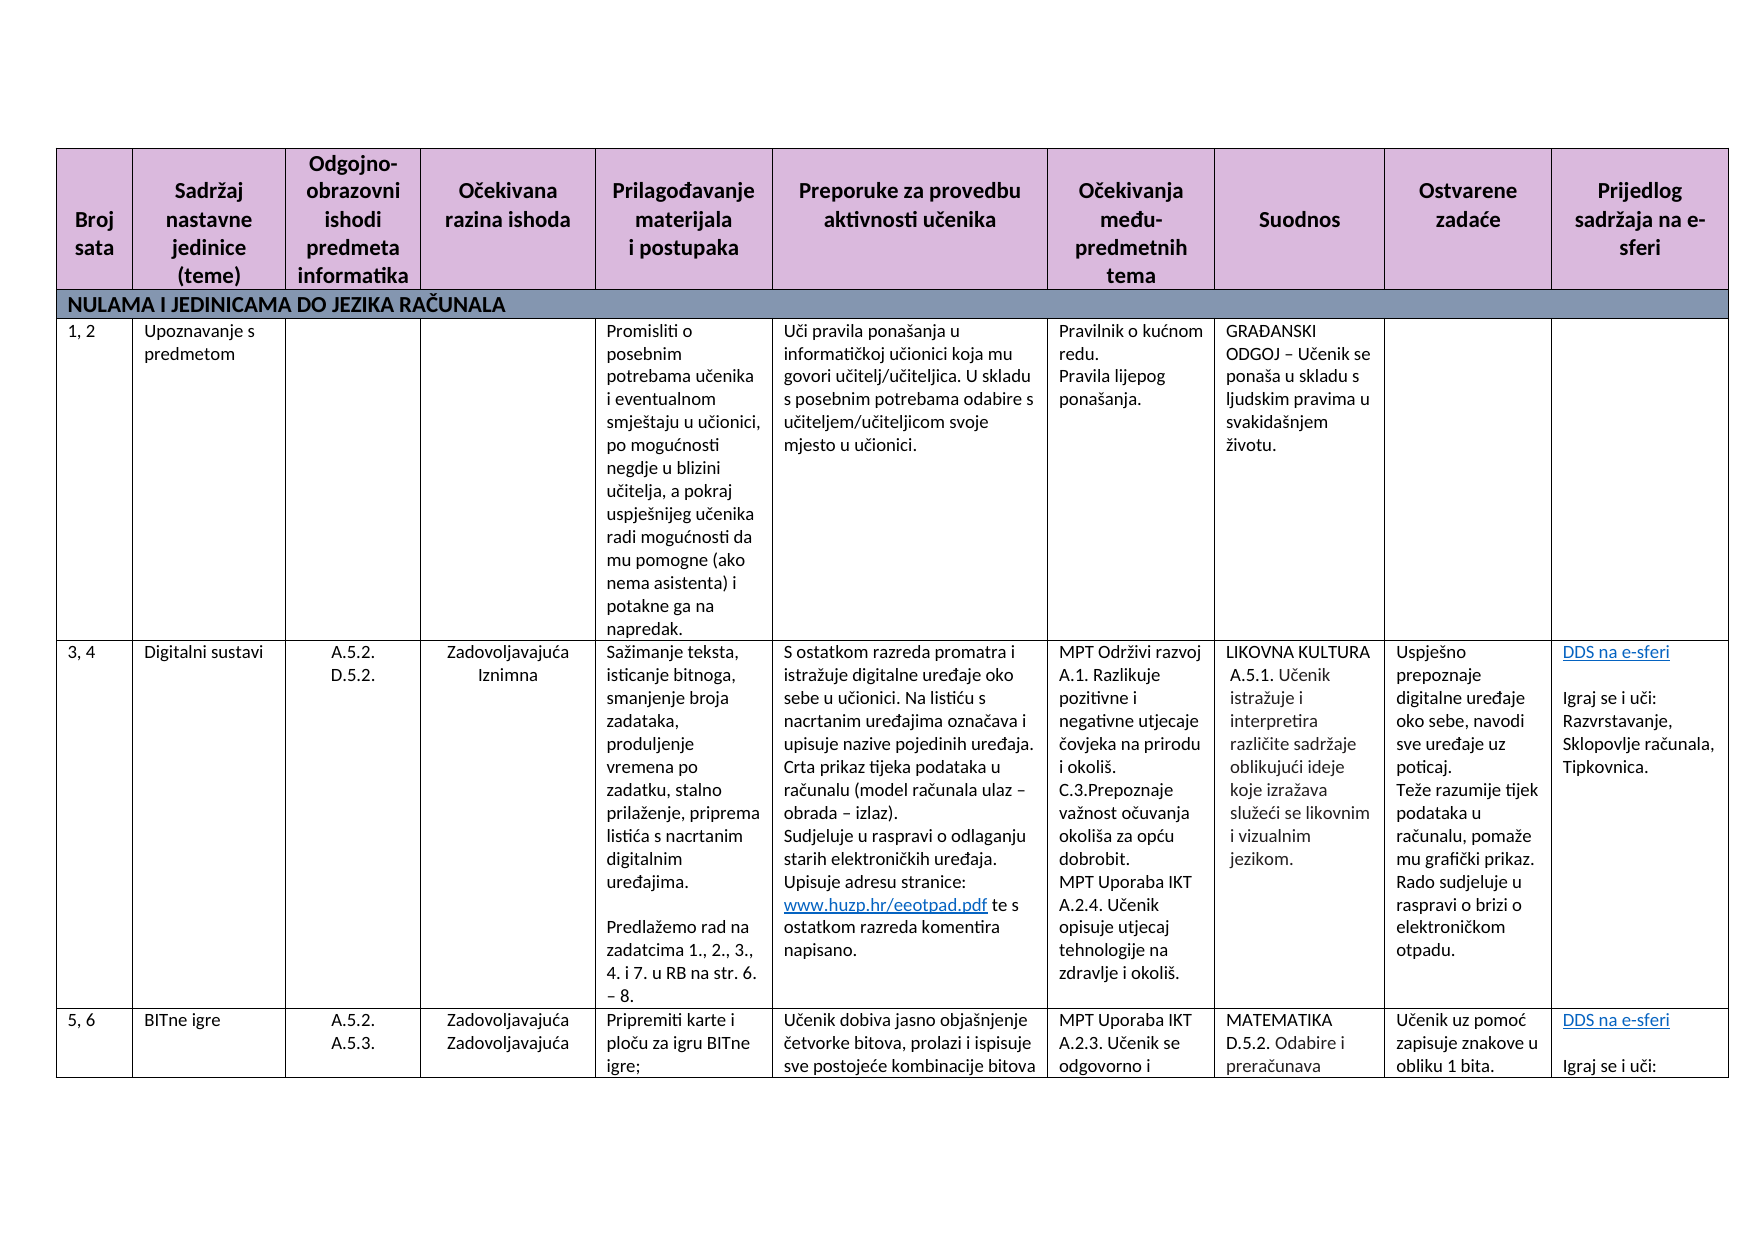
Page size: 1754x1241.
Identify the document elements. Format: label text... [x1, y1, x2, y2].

table_cell A.5.2. A.5.3. [286, 1009, 420, 1077]
table_cell Pravilnik o kućnom redu. Pravila lijepog ponašanja. [1048, 319, 1214, 640]
table_header Prijedlog sadržaja na e-sferi [1552, 149, 1728, 289]
table_cell 3, 4 [57, 641, 132, 1007]
table_cell MATEMATIKA D.5.2. Odabire i preračunava odgovarajuće mjerne jedinice. [1215, 1009, 1384, 1077]
table_cell Digitalni sustavi [133, 641, 285, 1007]
table_header Očekivana razina ishoda [421, 149, 595, 289]
table_cell 5, 6 [57, 1009, 132, 1077]
table_header Preporuke za provedbu aktivnosti učenika [773, 149, 1047, 289]
table_cell Zadovoljavajuća Zadovoljavajuća [421, 1009, 595, 1077]
table_header Suodnos [1215, 149, 1384, 289]
table_cell BITne igre [133, 1009, 285, 1077]
table_cell [421, 319, 595, 640]
table_cell GRAĐANSKI ODGOJ – Učenik se ponaša u skladu s ljudskim pravima u svakidašnjem životu. [1215, 319, 1384, 640]
table_cell Zadovoljavajuća Iznimna [421, 641, 595, 1007]
table_cell [1552, 319, 1728, 640]
table_cell A.5.2. D.5.2. [286, 641, 420, 1007]
table_cell NULAMA I JEDINICAMA DO JEZIKA RAČUNALA [57, 290, 1728, 318]
table_cell LIKOVNA KULTURA A.5.1. Učenik istražuje i interpretira različite sadržaje oblikujući ideje koje izražava služeći se likovnim i vizualnim jezikom. [1215, 641, 1384, 1007]
table_cell Uspješno prepoznaje digitalne uređaje oko sebe, navodi sve uređaje uz poticaj. Teže razumije tijek podataka u računalu, pomaže mu grafički prikaz. Rado sudjeluje u raspravi o brizi o elektroničkom otpadu. [1385, 641, 1551, 1007]
table_header Odgojno-obrazovni ishodi predmeta informatika [286, 149, 420, 289]
table_cell MPT Održivi razvoj A.1. Razlikuje pozitivne i negativne utjecaje čovjeka na prirodu i okoliš. C.3.Prepoznaje važnost očuvanja okoliša za opću dobrobit. MPT Uporaba IKT A.2.4. Učenik opisuje utjecaj tehnologije na zdravlje i okoliš. [1048, 641, 1214, 1007]
table_cell 1, 2 [57, 319, 132, 640]
table_cell Uči pravila ponašanja u informatičkoj učionici koja mu govori učitelj/učiteljica. U skladu s posebnim potrebama odabire s učiteljem/učiteljicom svoje mjesto u učionici. [773, 319, 1047, 640]
table_cell Upoznavanje s predmetom [133, 319, 285, 640]
table_header Očekivanja među-predmetnih tema [1048, 149, 1214, 289]
table_cell Učenik uz pomoć zapisuje znakove u obliku 1 bita. [1385, 1009, 1551, 1077]
table_header Ostvarene zadaće [1385, 149, 1551, 289]
table_cell [286, 319, 420, 640]
table_cell Sažimanje teksta, isticanje bitnoga, smanjenje broja zadataka, produljenje vremena po zadatku, stalno prilaženje, priprema listića s nacrtanim digitalnim uređajima. Predlažemo rad na zadatcima 1., 2., 3., 4. i 7. u RB na str. 6. – 8. [596, 641, 772, 1007]
table_cell DDS na e-sferi Igraj se i uči: Razvrstavanje, Sklopovlje računala, Tipkovnica. [1552, 641, 1728, 1007]
table_cell S ostatkom razreda promatra i istražuje digitalne uređaje oko sebe u učionici. Na listiću s nacrtanim uređajima označava i upisuje nazive pojedinih uređaja. Crta prikaz tijeka podataka u računalu (model računala ulaz – obrada – izlaz). Sudjeluje u raspravi o odlaganju starih elektroničkih uređaja. Upisuje adresu stranice: www.huzp.hr/eeotpad.pdf te s ostatkom razreda komentira napisano. [773, 641, 1047, 1007]
table_header Prilagođavanje materijala i postupaka [596, 149, 772, 289]
table_header Sadržaj nastavne jedinice (teme) [133, 149, 285, 289]
table_header Broj sata [57, 149, 132, 289]
table_cell MPT Uporaba IKT A.2.3. Učenik se odgovorno i sigurno koristi programima i uređajima. [1048, 1009, 1214, 1077]
table_cell DDS na e-sferi Igraj se i uči: Milijunaš, Četvorke bitova: Svijeće. BITne igre, Karte Bitovi za obostrani ispis, Ploče za BA i JT. [1552, 1009, 1728, 1077]
table_cell [1385, 319, 1551, 640]
table_cell Promisliti o posebnim potrebama učenika i eventualnom smještaju u učionici, po mogućnosti negdje u blizini učitelja, a pokraj uspješnijeg učenika radi mogućnosti da mu pomogne (ako nema asistenta) i potakne ga na napredak. [596, 319, 772, 640]
